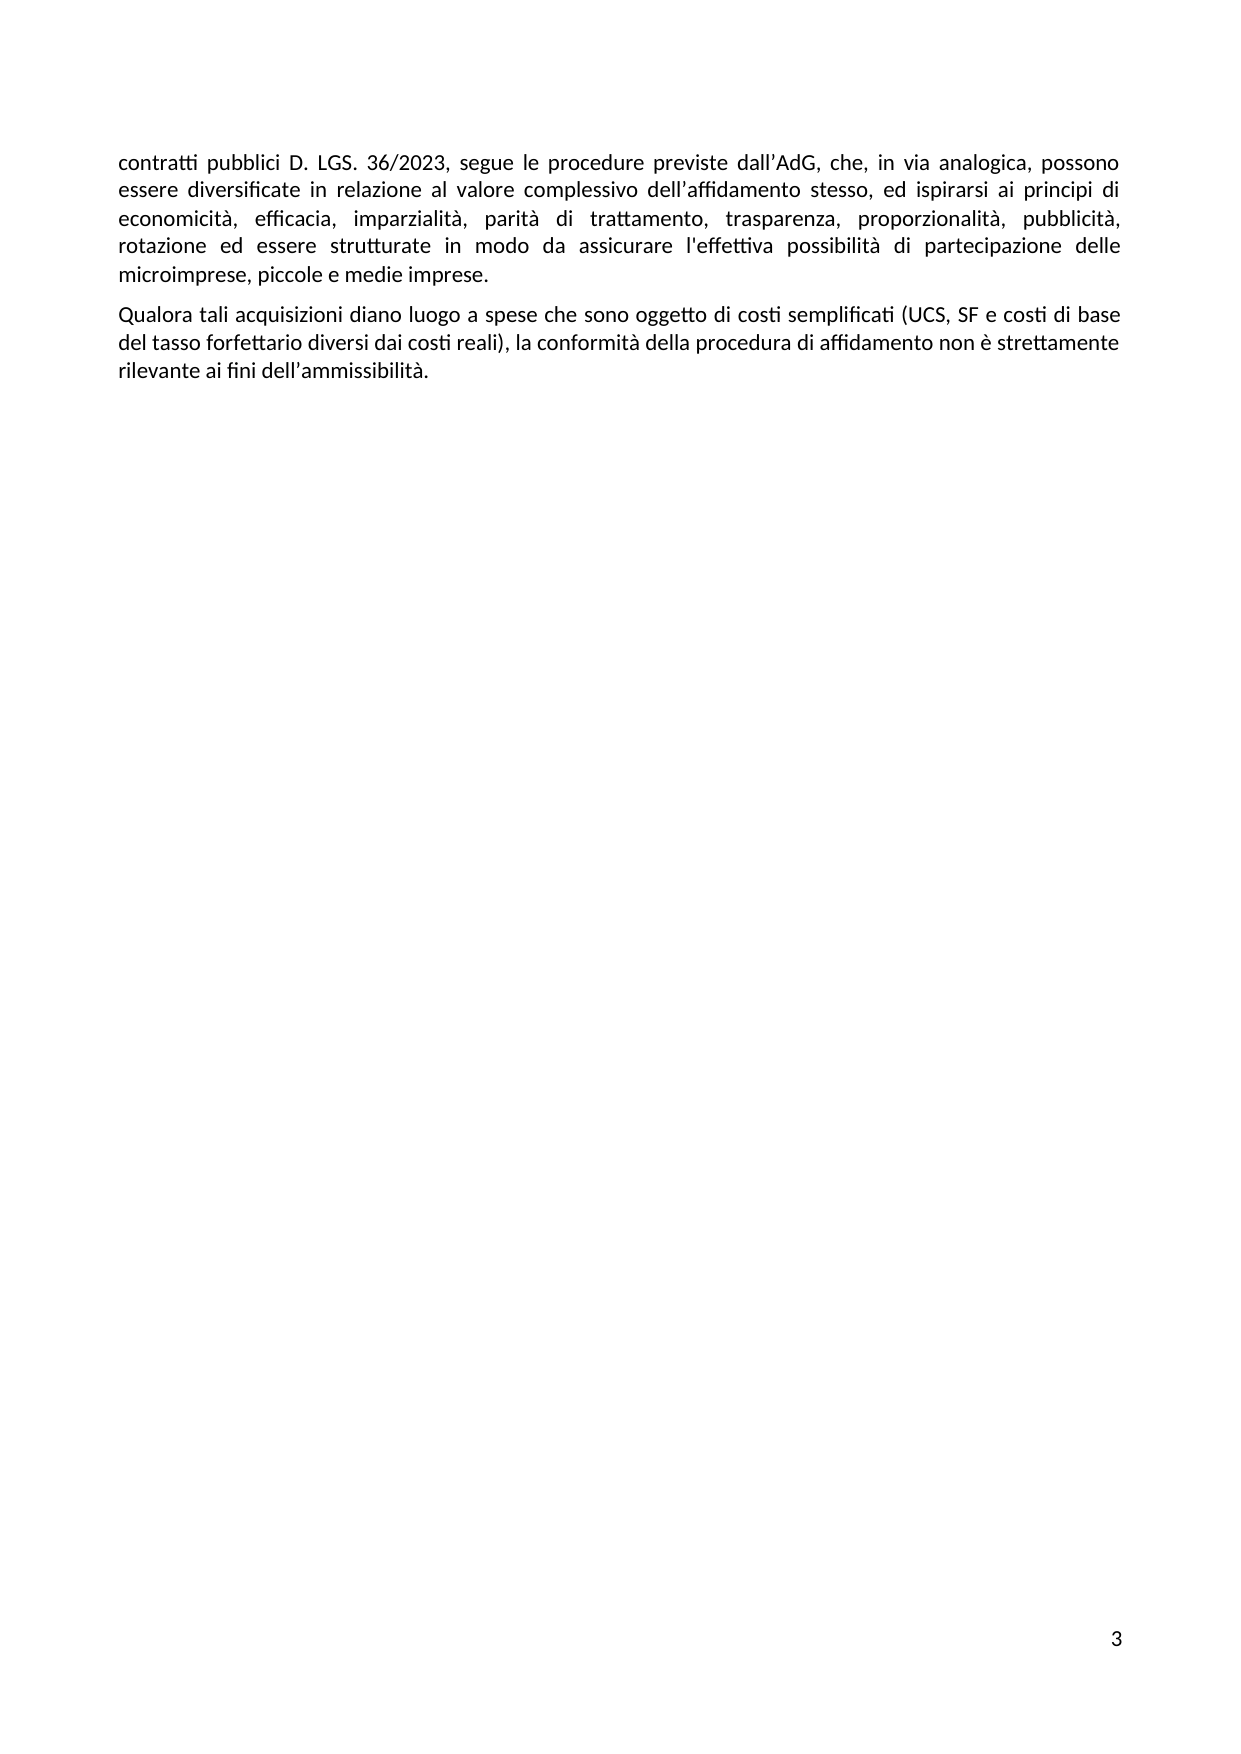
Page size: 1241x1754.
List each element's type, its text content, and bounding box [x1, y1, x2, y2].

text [118, 148, 1122, 288]
text Qualora tali acquisizioni diano luogo a spese che sono oggetto di costi semplificati (UCS, SF e costi di base del tasso forfettario diversi dai costi reali), la conformità della procedura di affidamento non è strettamente rilevante ai fini dell’ammissibilità. [118, 300, 1122, 384]
